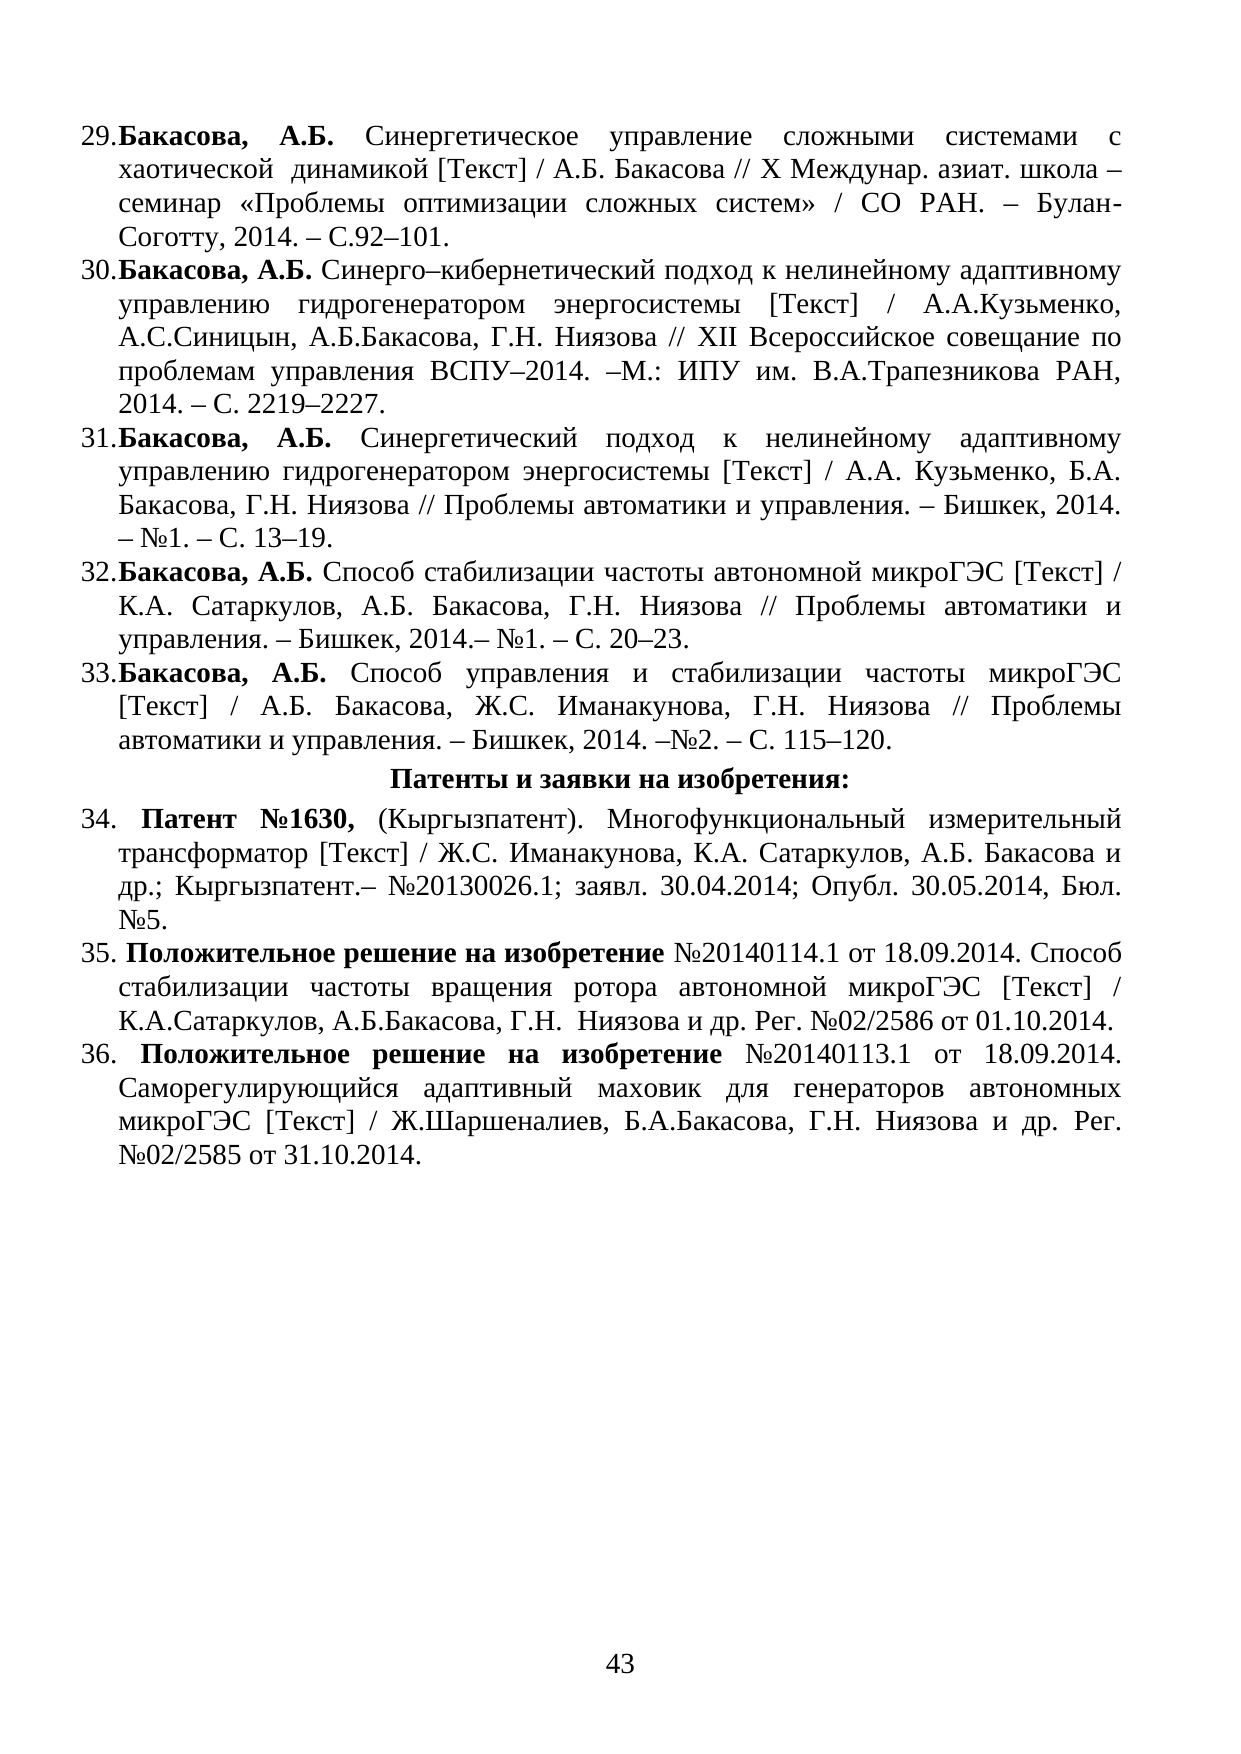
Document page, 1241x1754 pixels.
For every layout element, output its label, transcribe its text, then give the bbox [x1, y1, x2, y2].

list Патент №1630, (Кыргызпатент). Многофункциональный измерительный трансформатор [Текст] / Ж.С. Иманакунова, К.А. Сатаркулов, А.Б. Бакасова и др.; Кыргызпатент.– №20130026.1; заявл. 30.04.2014; Опубл. 30.05.2014, Бюл. №5. [81, 801, 1122, 936]
list Бакасова, А.Б. Способ стабилизации частоты автономной микроГЭС [Текст] / К.А. Сатаркулов, А.Б. Бакасова, Г.Н. Ниязова // Проблемы автоматики и управления. – Бишкек, 2014.– №1. – С. 20–23. [81, 554, 1122, 655]
list Положительное решение на изобретение №20140114.1 от 18.09.2014. Способ стабилизации частоты вращения ротора автономной микроГЭС [Текст] / К.А.Сатаркулов, А.Б.Бакасова, Г.Н. Ниязова и др. Рег. №02/2586 от 01.10.2014. [81, 936, 1122, 1036]
list Бакасова, А.Б. Синерго–кибернетический подход к нелинейному адаптивному управлению гидрогенератором энергосистемы [Текст] / А.А.Кузьменко, А.С.Синицын, А.Б.Бакасова, Г.Н. Ниязова // ХII Всероссийское совещание по проблемам управления ВСПУ–2014. –М.: ИПУ им. В.А.Трапезникова РАН, 2014. – C. 2219–2227. [81, 252, 1122, 420]
list Бакасова, А.Б. Синергетический подход к нелинейному адаптивному управлению гидрогенератором энергосистемы [Текст] / А.А. Кузьменко, Б.А. Бакасова, Г.Н. Ниязова // Проблемы автоматики и управления. – Бишкек, 2014. – №1. – С. 13–19. [81, 420, 1122, 554]
list Положительное решение на изобретение №20140113.1 от 18.09.2014. Саморегулирующийся адаптивный маховик для генераторов автономных микроГЭС [Текст] / Ж.Шаршеналиев, Б.А.Бакасова, Г.Н. Ниязова и др. Рег. №02/2585 от 31.10.2014. [81, 1036, 1122, 1170]
list Бакасова, А.Б. Способ управления и стабилизации частоты микроГЭС [Текст] / А.Б. Бакасова, Ж.С. Иманакунова, Г.Н. Ниязова // Проблемы автоматики и управления. – Бишкек, 2014. –№2. – С. 115–120. [81, 655, 1122, 755]
text Патенты и заявки на изобретения: [118, 762, 1122, 795]
list Бакасова, А.Б. Синергетическое управление сложными системами с хаотической динамикой [Текст] / А.Б. Бакасова // X Междунар. азиат. школа – семинар «Проблемы оптимизации сложных систем» / СО РАН. – Булан-Соготту, 2014. – С.92–101. [81, 118, 1122, 252]
